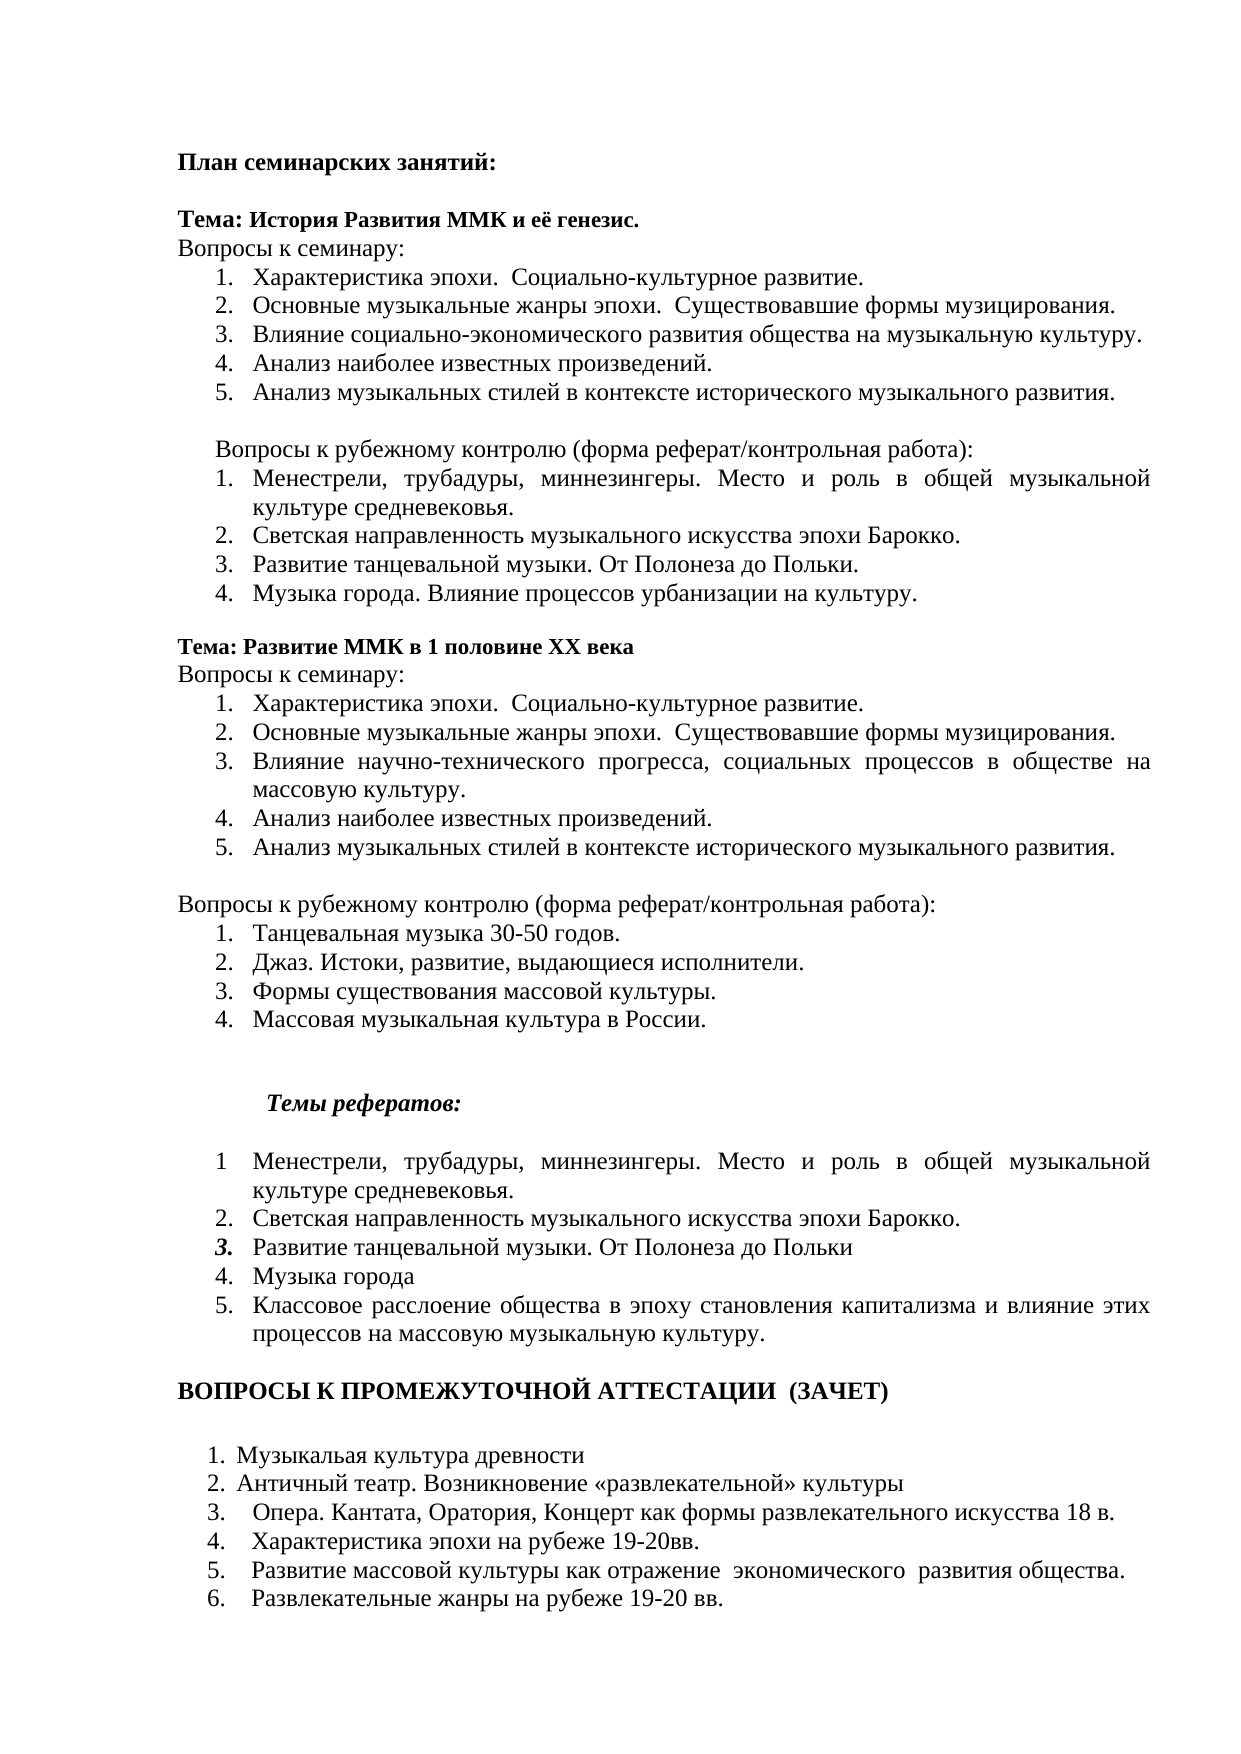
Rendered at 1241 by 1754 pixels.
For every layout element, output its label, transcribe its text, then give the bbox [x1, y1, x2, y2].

list Танцевальная музыка 30-50 годов. [215, 918, 1152, 947]
text Тема: Развитие ММК в 1 половине ХХ века [177, 633, 1152, 659]
list Анализ наиболее известных произведений. [215, 803, 1152, 832]
list Менестрели, трубадуры, миннезингеры. Место и роль в общей музыкальной культуре средневековья. [215, 1146, 1152, 1203]
list Анализ музыкальных стилей в контексте исторического музыкального развития. [215, 377, 1152, 406]
text Вопросы к рубежному контролю (форма реферат/контрольная работа): [215, 434, 1152, 463]
list Анализ наиболее известных произведений. [215, 348, 1152, 377]
list Характеристика эпохи. Социально-культурное развитие. [215, 688, 1152, 717]
list Светская направленность музыкального искусства эпохи Барокко. [215, 521, 1152, 549]
list Менестрели, трубадуры, миннезингеры. Место и роль в общей музыкальной культуре средневековья. [215, 463, 1152, 521]
list Характеристика эпохи. Социально-культурное развитие. [215, 262, 1152, 291]
list Развитие танцевальной музыки. От Полонеза до Польки [215, 1232, 1152, 1261]
list Развлекательные жанры на рубеже 19-20 вв. [207, 1583, 1152, 1612]
list Анализ музыкальных стилей в контексте исторического музыкального развития. [215, 832, 1152, 861]
list Музыкальая культура древности [207, 1440, 1152, 1468]
list Основные музыкальные жанры эпохи. Существовавшие формы музицирования. [215, 717, 1152, 746]
text ВОПРОСЫ К ПРОМЕЖУТОЧНОЙ АТТЕСТАЦИИ (ЗАЧЕТ) [177, 1376, 1152, 1405]
list Опера. Кантата, Оратория, Концерт как формы развлекательного искусства 18 в. [207, 1497, 1152, 1526]
text Темы рефератов: [266, 1088, 1152, 1117]
list Музыка города. Влияние процессов урбанизации на культуру. [215, 578, 1152, 607]
list Влияние научно-технического прогресса, социальных процессов в обществе на массовую культуру. [215, 746, 1152, 803]
list Формы существования массовой культуры. [215, 976, 1152, 1004]
text Тема: История Развития ММК и её генезис. [177, 204, 1152, 233]
text Вопросы к рубежному контролю (форма реферат/контрольная работа): [177, 889, 1152, 918]
list Развитие танцевальной музыки. От Полонеза до Польки. [215, 549, 1152, 578]
list Музыка города [215, 1261, 1152, 1290]
list Светская направленность музыкального искусства эпохи Барокко. [215, 1203, 1152, 1232]
list Развитие массовой культуры как отражение экономического развития общества. [207, 1555, 1152, 1583]
list Основные музыкальные жанры эпохи. Существовавшие формы музицирования. [215, 291, 1152, 319]
list Характеристика эпохи на рубеже 19-20вв. [207, 1526, 1152, 1555]
text Вопросы к семинару: [177, 659, 1152, 688]
list Влияние социально-экономического развития общества на музыкальную культуру. [215, 319, 1152, 348]
list Классовое расслоение общества в эпоху становления капитализма и влияние этих процессов на массовую музыкальную культуру. [215, 1290, 1152, 1347]
list Массовая музыкальная культура в России. [215, 1004, 1152, 1033]
text Вопросы к семинару: [177, 233, 1152, 262]
list Античный театр. Возникновение «развлекательной» культуры [207, 1468, 1152, 1497]
text План семинарских занятий: [177, 147, 1152, 176]
list Джаз. Истоки, развитие, выдающиеся исполнители. [215, 947, 1152, 976]
